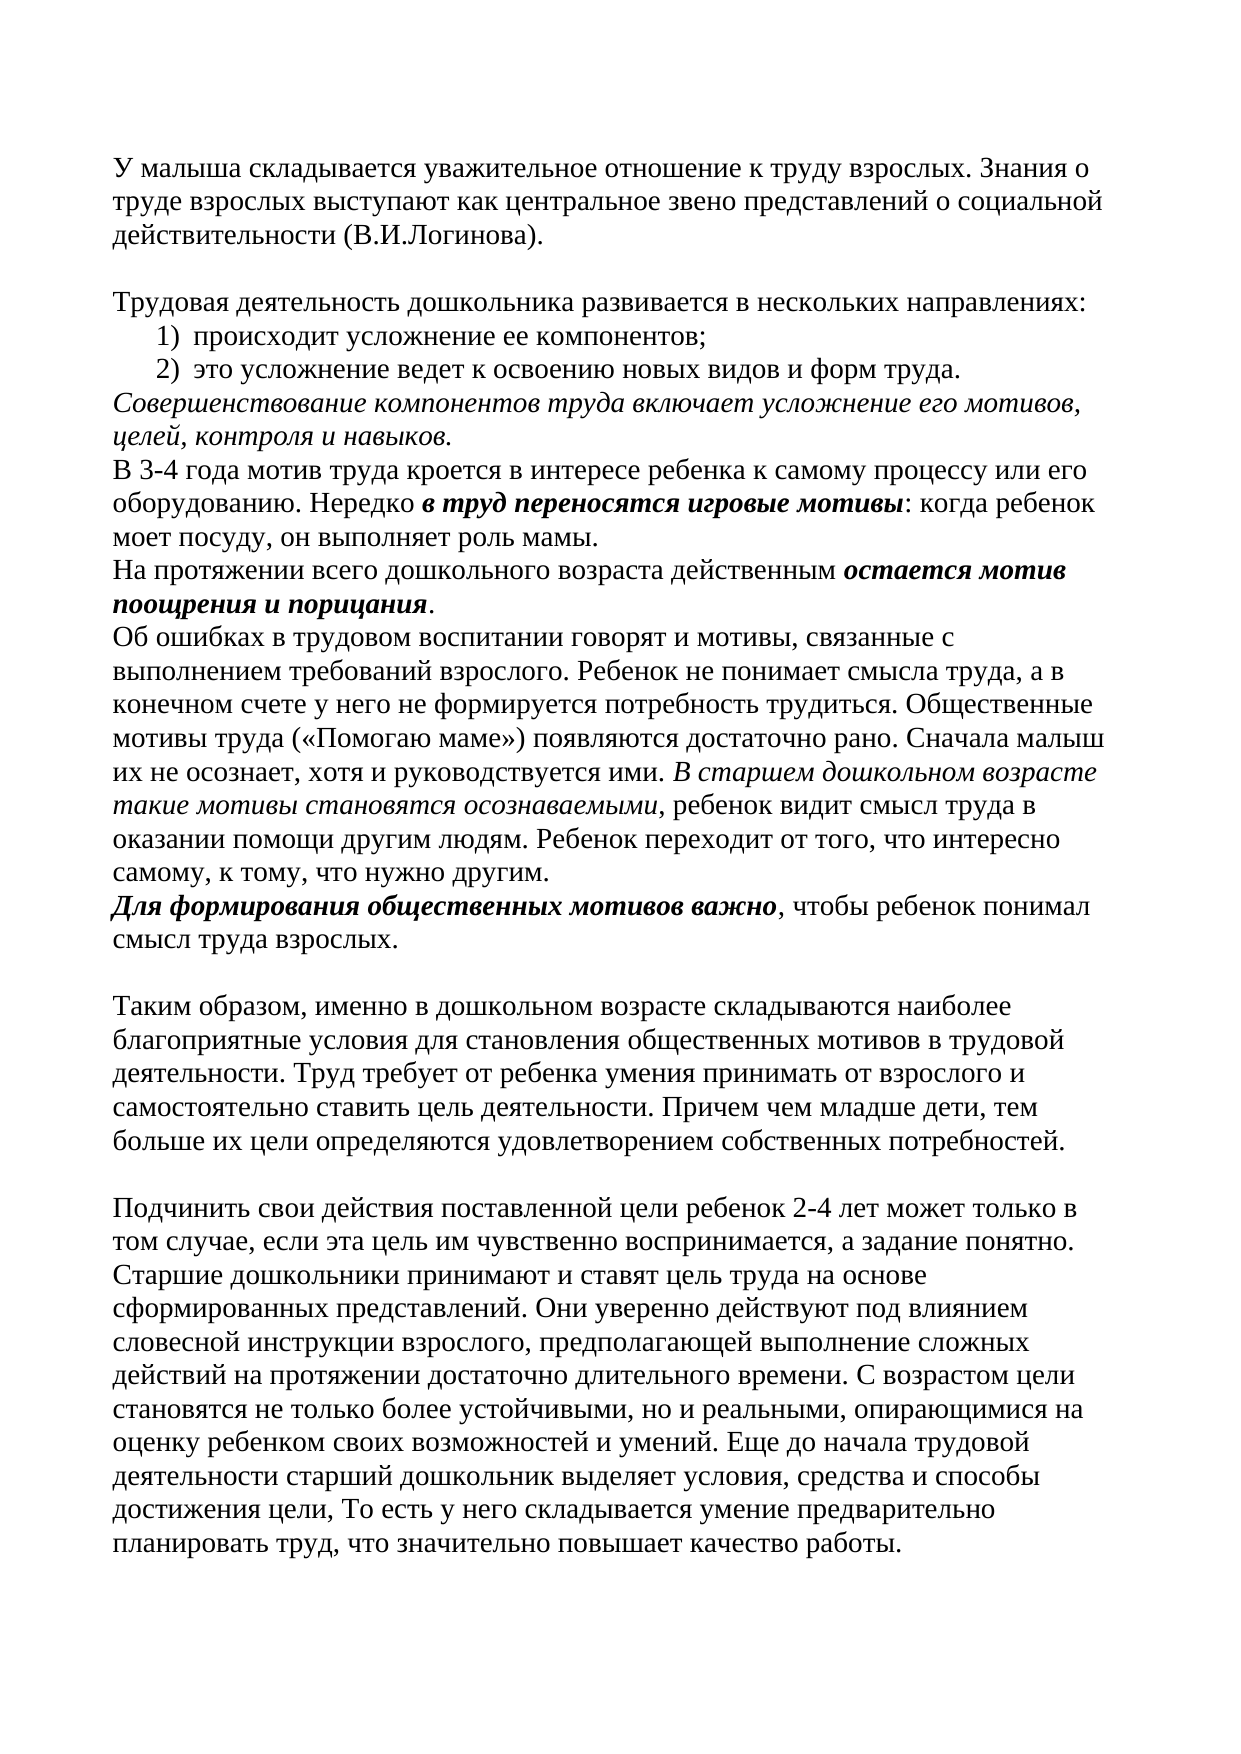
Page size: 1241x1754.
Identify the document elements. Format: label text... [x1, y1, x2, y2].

text Об ошибках в трудовом воспитании говорят и мотивы, связанные с выполнением требований взрослого. Ребенок не понимает смысла труда, а в конечном счете у него не формируется потребность трудиться. Общественные мотивы труда («Помогаю маме») появляются достаточно рано. Сначала малыш их не осознает, хотя и руководствуется ими. В старшем дошкольном возрасте такие мотивы становятся осознаваемыми, ребенок видит смысл труда в оказании помощи другим людям. Ребенок переходит от того, что интересно самому, к тому, что нужно другим. [112, 619, 1128, 888]
text У малыша складывается уважительное отношение к труду взрослых. Знания о труде взрослых выступают как центральное звено представлений о социальной действительности (В.И.Логинова). [112, 150, 1128, 251]
list происходит усложнение ее компонентов; [156, 318, 1128, 351]
list это усложнение ведет к освоению новых видов и форм труда. [156, 351, 1128, 385]
text Для формирования общественных мотивов важно, чтобы ребенок понимал смысл труда взрослых. [112, 888, 1128, 955]
text Совершенствование компонентов труда включает усложнение его мотивов, целей, контроля и навыков. [112, 385, 1128, 452]
text Подчинить свои действия поставленной цели ребенок 2-4 лет может только в том случае, если эта цель им чувственно воспринимается, а задание понятно. Старшие дошкольники принимают и ставят цель труда на основе сформированных представлений. Они уверенно действуют под влиянием словесной инструкции взрослого, предполагающей выполнение сложных действий на протяжении достаточно длительного времени. С возрастом цели становятся не только более устойчивыми, но и реальными, опирающимися на оценку ребенком своих возможностей и умений. Еще до начала трудовой деятельности старший дошкольник выделяет условия, средства и способы достижения цели, То есть у него складывается умение предварительно планировать труд, что значительно повышает качество работы. [112, 1190, 1128, 1559]
text Трудовая деятельность дошкольника развивается в нескольких направлениях: [112, 284, 1128, 318]
text На протяжении всего дошкольного возраста действенным остается мотив поощрения и порицания. [112, 552, 1128, 619]
text Таким образом, именно в дошкольном возрасте складываются наиболее благоприятные условия для становления общественных мотивов в трудовой деятельности. Труд требует от ребенка умения принимать от взрослого и самостоятельно ставить цель деятельности. Причем чем младше дети, тем больше их цели определяются удовлетворением собственных потребностей. [112, 988, 1128, 1156]
text В 3-4 года мотив труда кроется в интересе ребенка к самому процессу или его оборудованию. Нередко в труд переносятся игровые мотивы: когда ребенок моет посуду, он выполняет роль мамы. [112, 452, 1128, 552]
